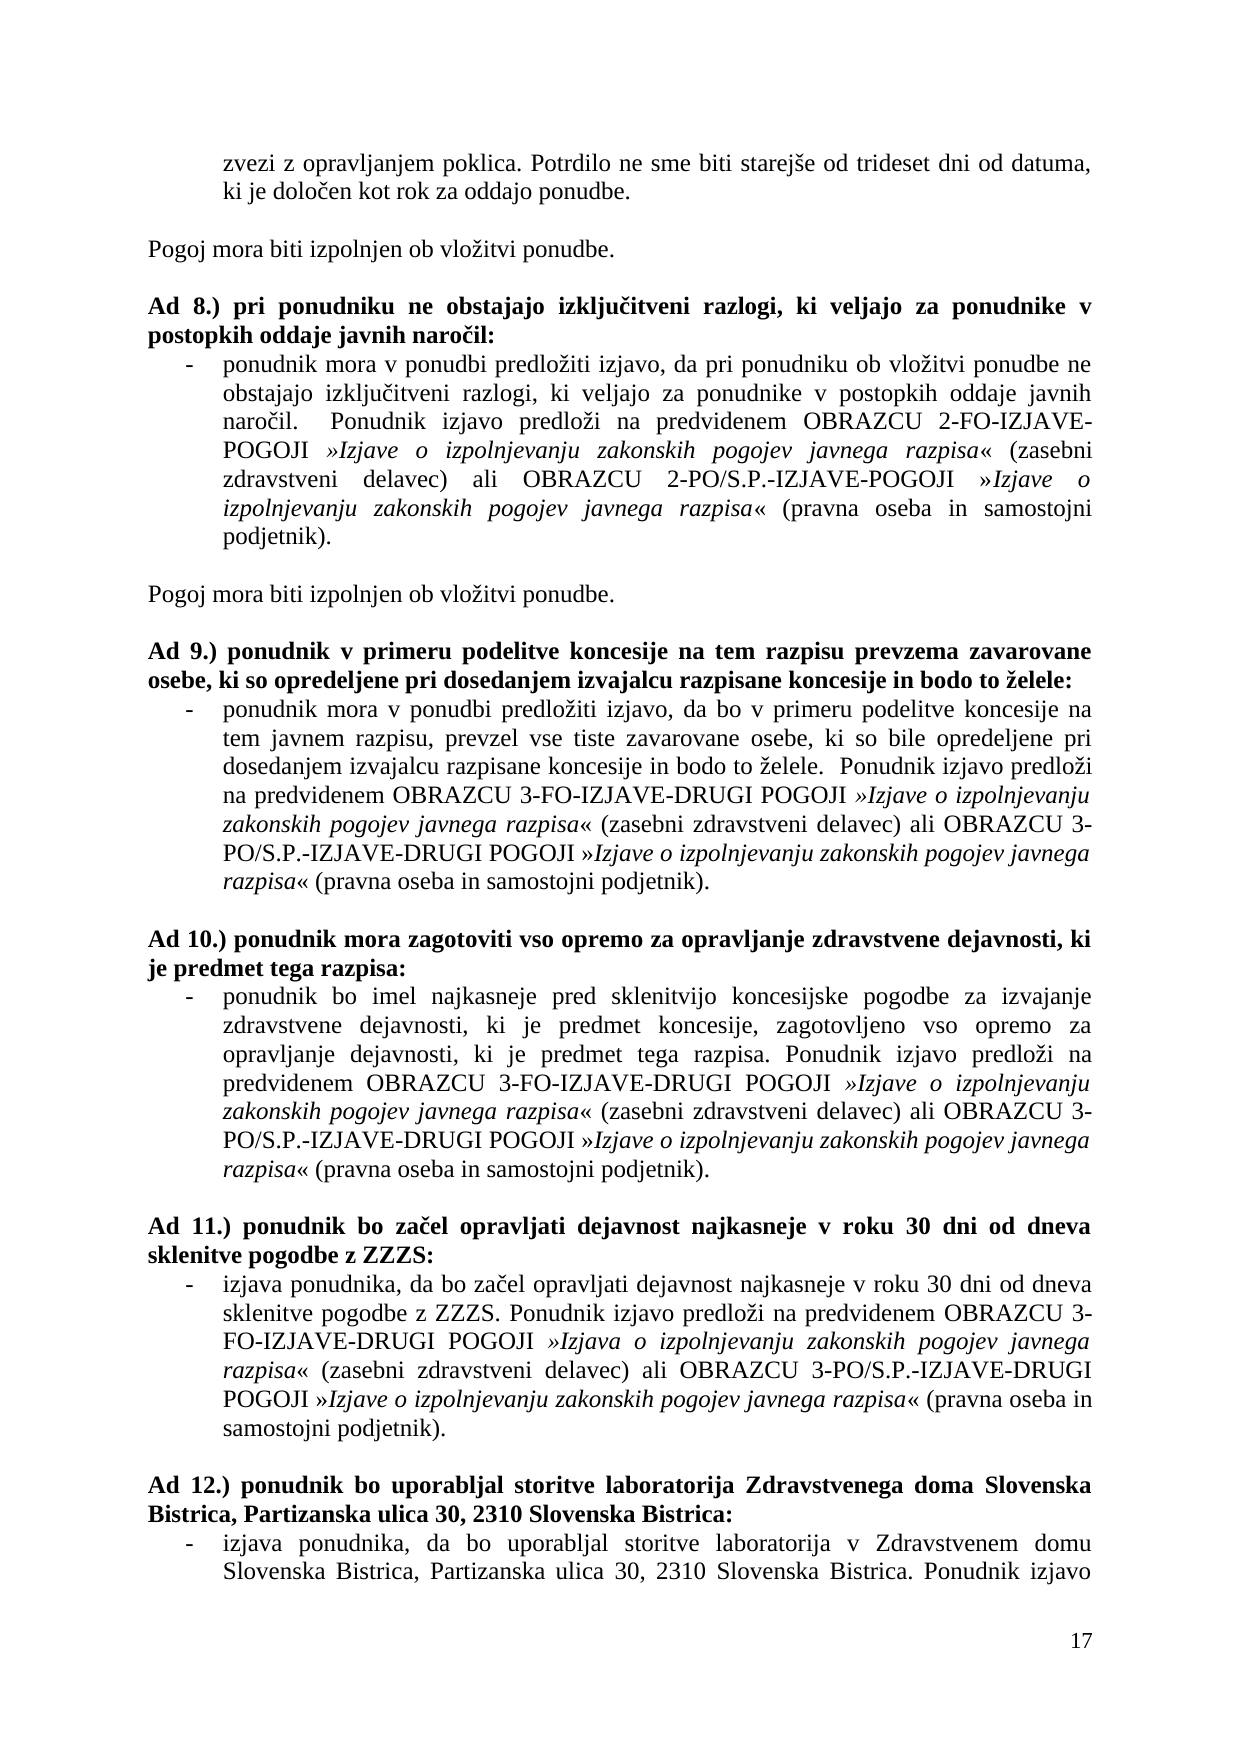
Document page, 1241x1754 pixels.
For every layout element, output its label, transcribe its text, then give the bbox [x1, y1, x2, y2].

list ponudnik mora v ponudbi predložiti izjavo, da pri ponudniku ob vložitvi ponudbe ne obstajajo izključitveni razlogi, ki veljajo za ponudnike v postopkih oddaje javnih naročil. Ponudnik izjavo predloži na predvidenem OBRAZCU 2-FO-IZJAVE-POGOJI »Izjave o izpolnjevanju zakonskih pogojev javnega razpisa« (zasebni zdravstveni delavec) ali OBRAZCU 2-PO/S.P.-IZJAVE-POGOJI »Izjave o izpolnjevanju zakonskih pogojev javnega razpisa« (pravna oseba in samostojni podjetnik). [185, 349, 1093, 550]
text Ad 10.) ponudnik mora zagotoviti vso opremo za opravljanje zdravstvene dejavnosti, ki je predmet tega razpisa: [148, 924, 1093, 981]
text Ad 11.) ponudnik bo začel opravljati dejavnost najkasneje v roku 30 dni od dneva sklenitve pogodbe z ZZZS: [148, 1211, 1093, 1269]
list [185, 1528, 1093, 1585]
list ponudnik mora v ponudbi predložiti izjavo, da bo v primeru podelitve koncesije na tem javnem razpisu, prevzel vse tiste zavarovane osebe, ki so bile opredeljene pri dosedanjem izvajalcu razpisane koncesije in bodo to želele. Ponudnik izjavo predloži na predvidenem OBRAZCU 3-FO-IZJAVE-DRUGI POGOJI »Izjave o izpolnjevanju zakonskih pogojev javnega razpisa« (zasebni zdravstveni delavec) ali OBRAZCU 3-PO/S.P.-IZJAVE-DRUGI POGOJI »Izjave o izpolnjevanju zakonskih pogojev javnega razpisa« (pravna oseba in samostojni podjetnik). [185, 694, 1093, 895]
text Ad 12.) ponudnik bo uporabljal storitve laboratorija Zdravstvenega doma Slovenska Bistrica, Partizanska ulica 30, 2310 Slovenska Bistrica: [148, 1470, 1093, 1528]
text Pogoj mora biti izpolnjen ob vložitvi ponudbe. [148, 579, 1093, 608]
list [185, 148, 1093, 205]
text Ad 8.) pri ponudniku ne obstajajo izključitveni razlogi, ki veljajo za ponudnike v postopkih oddaje javnih naročil: [148, 291, 1093, 349]
text Pogoj mora biti izpolnjen ob vložitvi ponudbe. [148, 234, 1093, 263]
text Ad 9.) ponudnik v primeru podelitve koncesije na tem razpisu prevzema zavarovane osebe, ki so opredeljene pri dosedanjem izvajalcu razpisane koncesije in bodo to želele: [148, 636, 1093, 694]
list izjava ponudnika, da bo začel opravljati dejavnost najkasneje v roku 30 dni od dneva sklenitve pogodbe z ZZZS. Ponudnik izjavo predloži na predvidenem OBRAZCU 3-FO-IZJAVE-DRUGI POGOJI »Izjava o izpolnjevanju zakonskih pogojev javnega razpisa« (zasebni zdravstveni delavec) ali OBRAZCU 3-PO/S.P.-IZJAVE-DRUGI POGOJI »Izjave o izpolnjevanju zakonskih pogojev javnega razpisa« (pravna oseba in samostojni podjetnik). [185, 1269, 1093, 1441]
list ponudnik bo imel najkasneje pred sklenitvijo koncesijske pogodbe za izvajanje zdravstvene dejavnosti, ki je predmet koncesije, zagotovljeno vso opremo za opravljanje dejavnosti, ki je predmet tega razpisa. Ponudnik izjavo predloži na predvidenem OBRAZCU 3-FO-IZJAVE-DRUGI POGOJI »Izjave o izpolnjevanju zakonskih pogojev javnega razpisa« (zasebni zdravstveni delavec) ali OBRAZCU 3-PO/S.P.-IZJAVE-DRUGI POGOJI »Izjave o izpolnjevanju zakonskih pogojev javnega razpisa« (pravna oseba in samostojni podjetnik). [185, 981, 1093, 1183]
